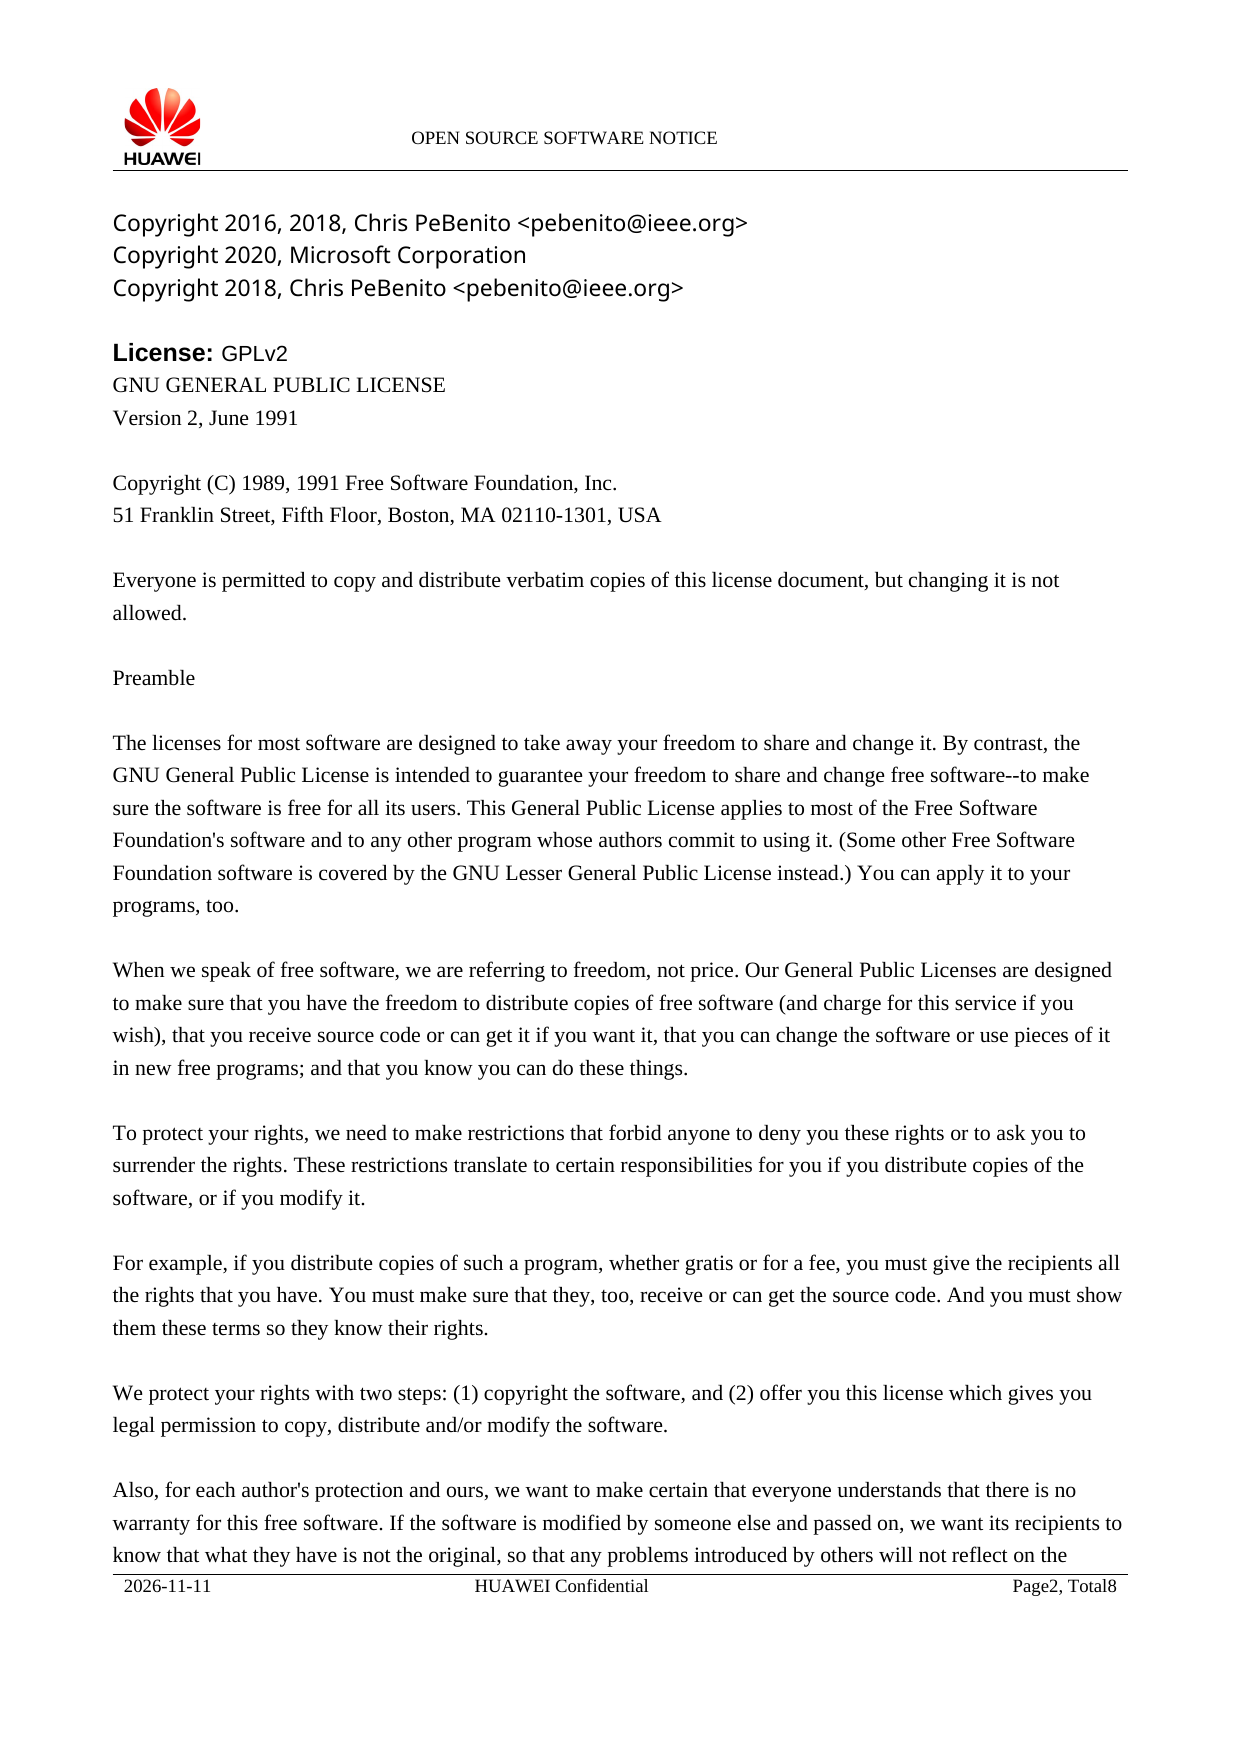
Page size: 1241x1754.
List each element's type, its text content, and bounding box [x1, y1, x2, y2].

text License: GPLv2 [112, 336, 1128, 369]
picture [124, 88, 201, 165]
